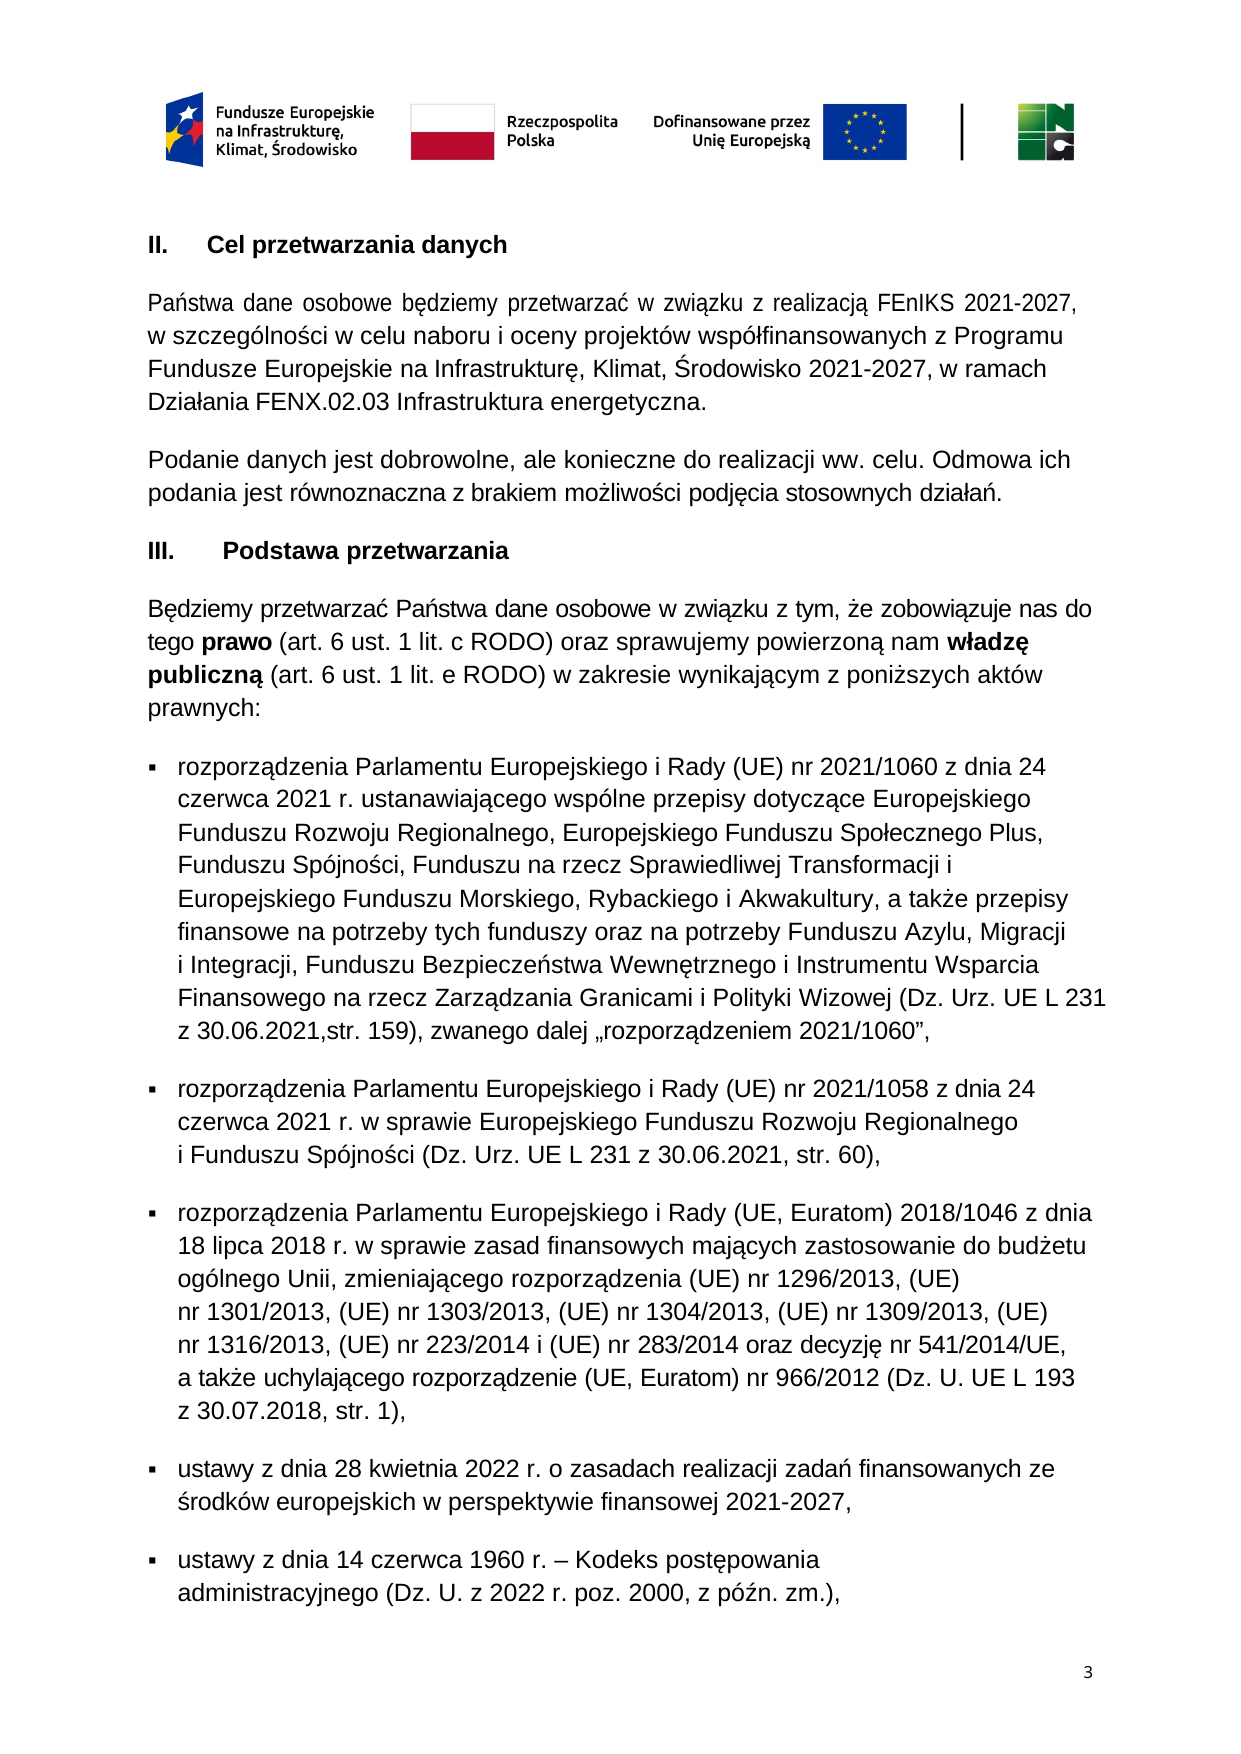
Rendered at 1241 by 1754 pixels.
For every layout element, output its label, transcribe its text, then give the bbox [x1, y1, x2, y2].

text Państwa dane osobowe będziemy przetwarzać w związku z realizacją FEnIKS 2021-2027, w szczególności w celu naboru i oceny projektów współfinansowanych z Programu Fundusze Europejskie na Infrastrukturę, Klimat, Środowisko 2021-2027, w ramach Działania FENX.02.03 Infrastruktura energetyczna. [147, 288, 1107, 416]
subtitle Podstawa przetwarzania [147, 536, 1107, 565]
list rozporządzenia Parlamentu Europejskiego i Rady (UE) nr 2021/1058 z dnia 24 czerwca 2021 r. w sprawie Europejskiego Funduszu Rozwoju Regionalnego i Funduszu Spójności (Dz. Urz. UE L 231 z 30.06.2021, str. 60), [147, 1074, 1107, 1168]
list ustawy z dnia 28 kwietnia 2022 r. o zasadach realizacji zadań finansowanych ze środków europejskich w perspektywie finansowej 2021-2027, [147, 1454, 1107, 1516]
text Podanie danych jest dobrowolne, ale konieczne do realizacji ww. celu. Odmowa ich podania jest równoznaczna z brakiem możliwości podjęcia stosownych działań. [148, 445, 1107, 507]
list rozporządzenia Parlamentu Europejskiego i Rady (UE, Euratom) 2018/1046 z dnia 18 lipca 2018 r. w sprawie zasad finansowych mających zastosowanie do budżetu ogólnego Unii, zmieniającego rozporządzenia (UE) nr 1296/2013, (UE) nr 1301/2013, (UE) nr 1303/2013, (UE) nr 1304/2013, (UE) nr 1309/2013, (UE) nr 1316/2013, (UE) nr 223/2014 i (UE) nr 283/2014 oraz decyzję nr 541/2014/UE, a także uchylającego rozporządzenie (UE, Euratom) nr 966/2012 (Dz. U. UE L 193 z 30.07.2018, str. 1), [147, 1198, 1103, 1424]
list rozporządzenia Parlamentu Europejskiego i Rady (UE) nr 2021/1060 z dnia 24 czerwca 2021 r. ustanawiającego wspólne przepisy dotyczące Europejskiego Funduszu Rozwoju Regionalnego, Europejskiego Funduszu Społecznego Plus, Funduszu Spójności, Funduszu na rzecz Sprawiedliwej Transformacji i Europejskiego Funduszu Morskiego, Rybackiego i Akwakultury, a także przepisy finansowe na potrzeby tych funduszy oraz na potrzeby Funduszu Azylu, Migracji i Integracji, Funduszu Bezpieczeństwa Wewnętrznego i Instrumentu Wsparcia Finansowego na rzecz Zarządzania Granicami i Polityki Wizowej (Dz. Urz. UE L 231 z 30.06.2021,str. 159), zwanego dalej „rozporządzeniem 2021/1060”, [147, 751, 1107, 1044]
list ustawy z dnia 14 czerwca 1960 r. – Kodeks postępowania administracyjnego (Dz. U. z 2022 r. poz. 2000, z późn. zm.), [147, 1545, 945, 1607]
text Będziemy przetwarzać Państwa dane osobowe w związku z tym, że zobowiązuje nas do tego prawo (art. 6 ust. 1 lit. c RODO) oraz sprawujemy powierzoną nam władzę publiczną (art. 6 ust. 1 lit. e RODO) w zakresie wynikającym z poniższych aktów prawnych: [147, 594, 1107, 722]
picture [162, 90, 1076, 169]
subtitle Cel przetwarzania danych [148, 230, 1107, 259]
